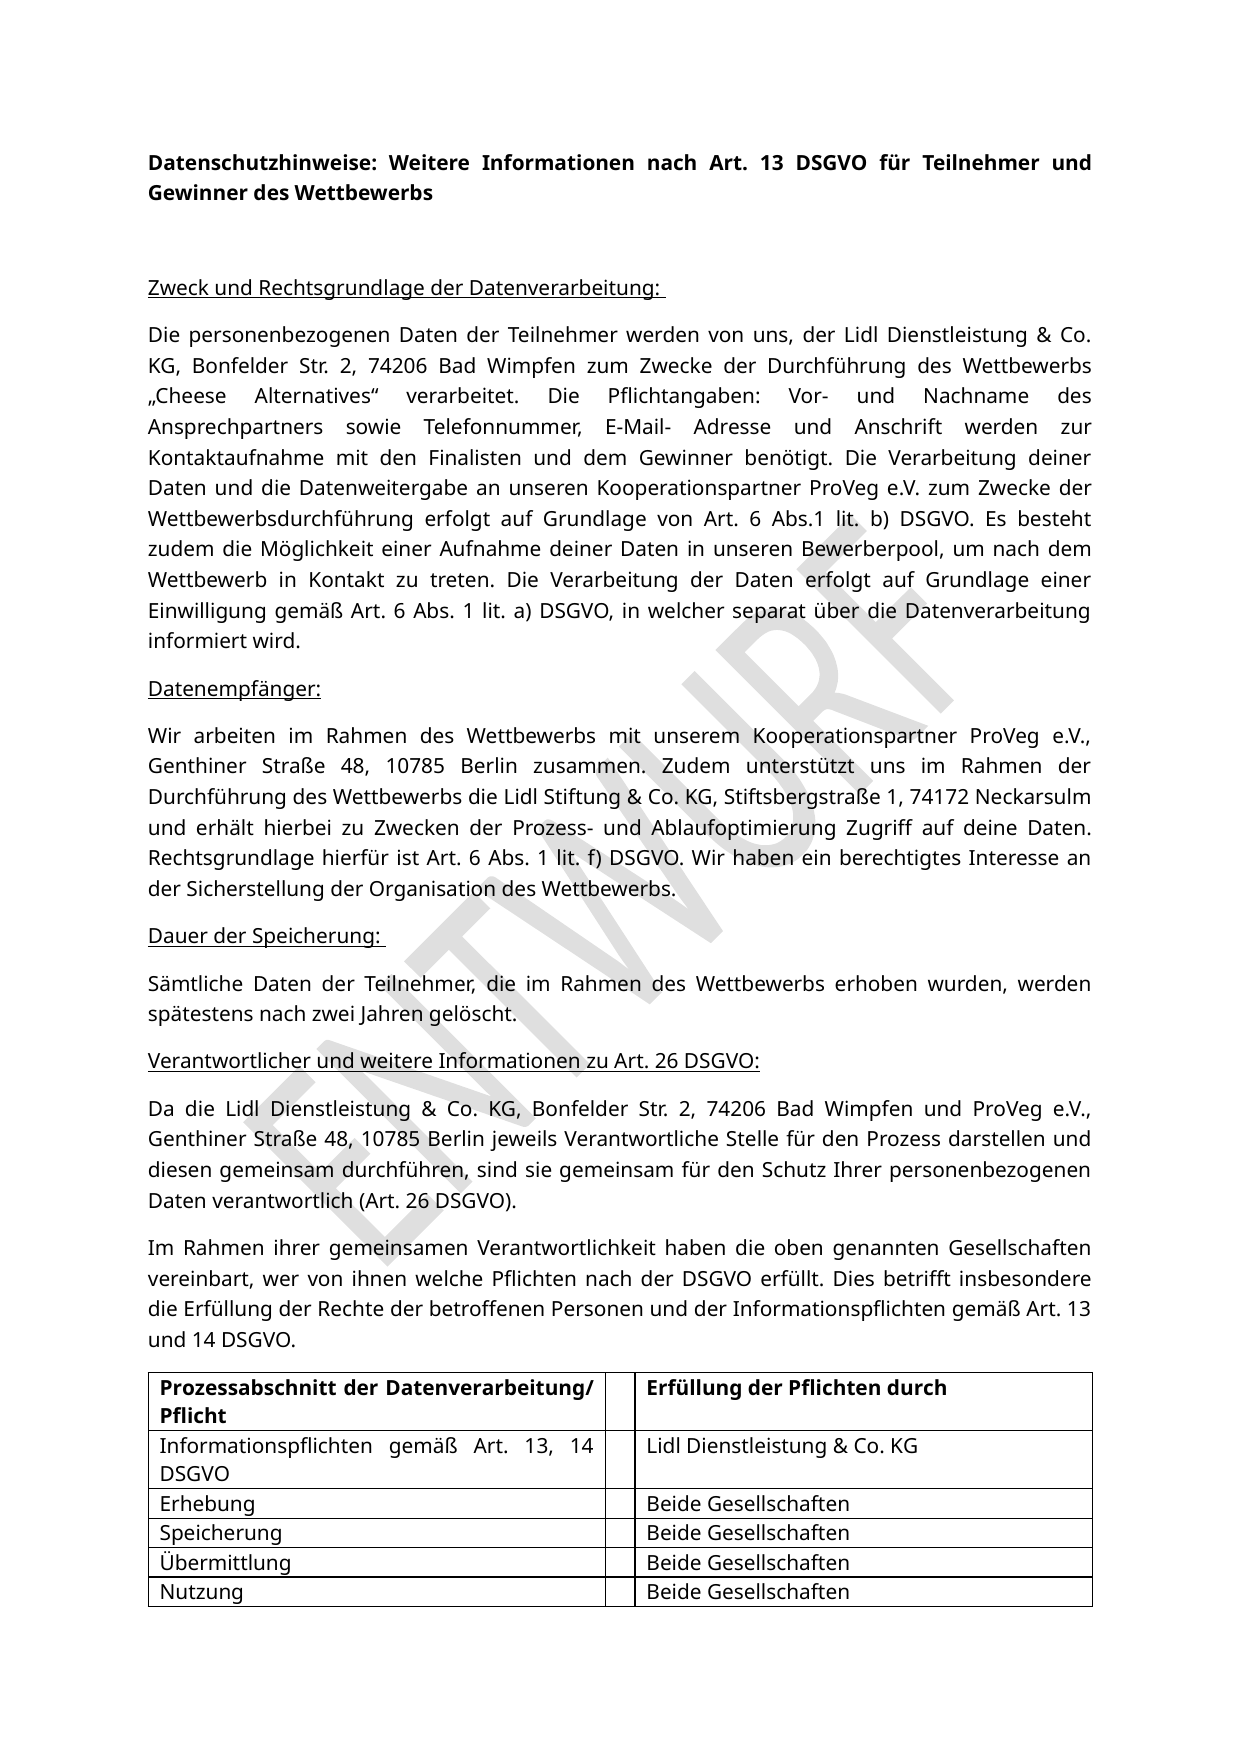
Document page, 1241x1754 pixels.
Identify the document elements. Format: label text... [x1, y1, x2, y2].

table_cell Übermittlung [149, 1548, 605, 1576]
text Dauer der Speicherung: [148, 921, 1093, 950]
text Datenempfänger: [148, 674, 1093, 702]
text Zweck und Rechtsgrundlage der Datenverarbeitung: [148, 273, 1093, 301]
table_header Prozessabschnitt der Datenverarbeitung/ Pflicht [149, 1373, 605, 1430]
text Verantwortlicher und weitere Informationen zu Art. 26 DSGVO: [148, 1047, 1093, 1075]
table_cell Nutzung [149, 1578, 605, 1606]
table_cell Informationspflichten gemäß Art. 13, 14 DSGVO [149, 1431, 605, 1488]
table_cell Erhebung [149, 1489, 605, 1517]
table_cell [606, 1489, 634, 1517]
table_cell Beide Gesellschaften [636, 1489, 1092, 1517]
text Da die Lidl Dienstleistung & Co. KG, Bonfelder Str. 2, 74206 Bad Wimpfen und ProVeg e.V., Genthiner Straße 48, 10785 Berlin jeweils Verantwortliche Stelle für den Prozess darstellen und diesen gemeinsam durchführen, sind sie gemeinsam für den Schutz Ihrer personenbezogenen Daten verantwortlich (Art. 26 DSGVO). [148, 1094, 1093, 1214]
table_header [606, 1373, 634, 1430]
text Die personenbezogenen Daten der Teilnehmer werden von uns, der Lidl Dienstleistung & Co. KG, Bonfelder Str. 2, 74206 Bad Wimpfen zum Zwecke der Durchführung des Wettbewerbs „Cheese Alternatives“ verarbeitet. Die Pflichtangaben: Vor- und Nachname des Ansprechpartners sowie Telefonnummer, E-Mail- Adresse und Anschrift werden zur Kontaktaufnahme mit den Finalisten und dem Gewinner benötigt. Die Verarbeitung deiner Daten und die Datenweitergabe an unseren Kooperationspartner ProVeg e.V. zum Zwecke der Wettbewerbsdurchführung erfolgt auf Grundlage von Art. 6 Abs.1 lit. b) DSGVO. Es besteht zudem die Möglichkeit einer Aufnahme deiner Daten in unseren Bewerberpool, um nach dem Wettbewerb in Kontakt zu treten. Die Verarbeitung der Daten erfolgt auf Grundlage einer Einwilligung gemäß Art. 6 Abs. 1 lit. a) DSGVO, in welcher separat über die Datenverarbeitung informiert wird. [148, 320, 1093, 655]
table_cell Speicherung [149, 1519, 605, 1547]
table_header Erfüllung der Pflichten durch [636, 1373, 1092, 1430]
text Im Rahmen ihrer gemeinsamen Verantwortlichkeit haben die oben genannten Gesellschaften vereinbart, wer von ihnen welche Pflichten nach der DSGVO erfüllt. Dies betrifft insbesondere die Erfüllung der Rechte der betroffenen Personen und der Informationspflichten gemäß Art. 13 und 14 DSGVO. [148, 1233, 1093, 1353]
table_cell [606, 1548, 634, 1576]
text Wir arbeiten im Rahmen des Wettbewerbs mit unserem Kooperationspartner ProVeg e.V., Genthiner Straße 48, 10785 Berlin zusammen. Zudem unterstützt uns im Rahmen der Durchführung des Wettbewerbs die Lidl Stiftung & Co. KG, Stiftsbergstraße 1, 74172 Neckarsulm und erhält hierbei zu Zwecken der Prozess- und Ablaufoptimierung Zugriff auf deine Daten. Rechtsgrundlage hierfür ist Art. 6 Abs. 1 lit. f) DSGVO. Wir haben ein berechtigtes Interesse an der Sicherstellung der Organisation des Wettbewerbs. [148, 721, 1093, 902]
table_cell Beide Gesellschaften [636, 1519, 1092, 1547]
table_cell [606, 1431, 634, 1488]
table_cell Beide Gesellschaften [636, 1548, 1092, 1576]
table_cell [636, 1578, 1092, 1606]
table_cell Lidl Dienstleistung & Co. KG [636, 1431, 1092, 1488]
table_cell [606, 1519, 634, 1547]
text Sämtliche Daten der Teilnehmer, die im Rahmen des Wettbewerbs erhoben wurden, werden spätestens nach zwei Jahren gelöscht. [148, 969, 1093, 1028]
table_cell [606, 1578, 634, 1606]
text Datenschutzhinweise: Weitere Informationen nach Art. 13 DSGVO für Teilnehmer und Gewinner des Wettbewerbs [148, 148, 1093, 207]
